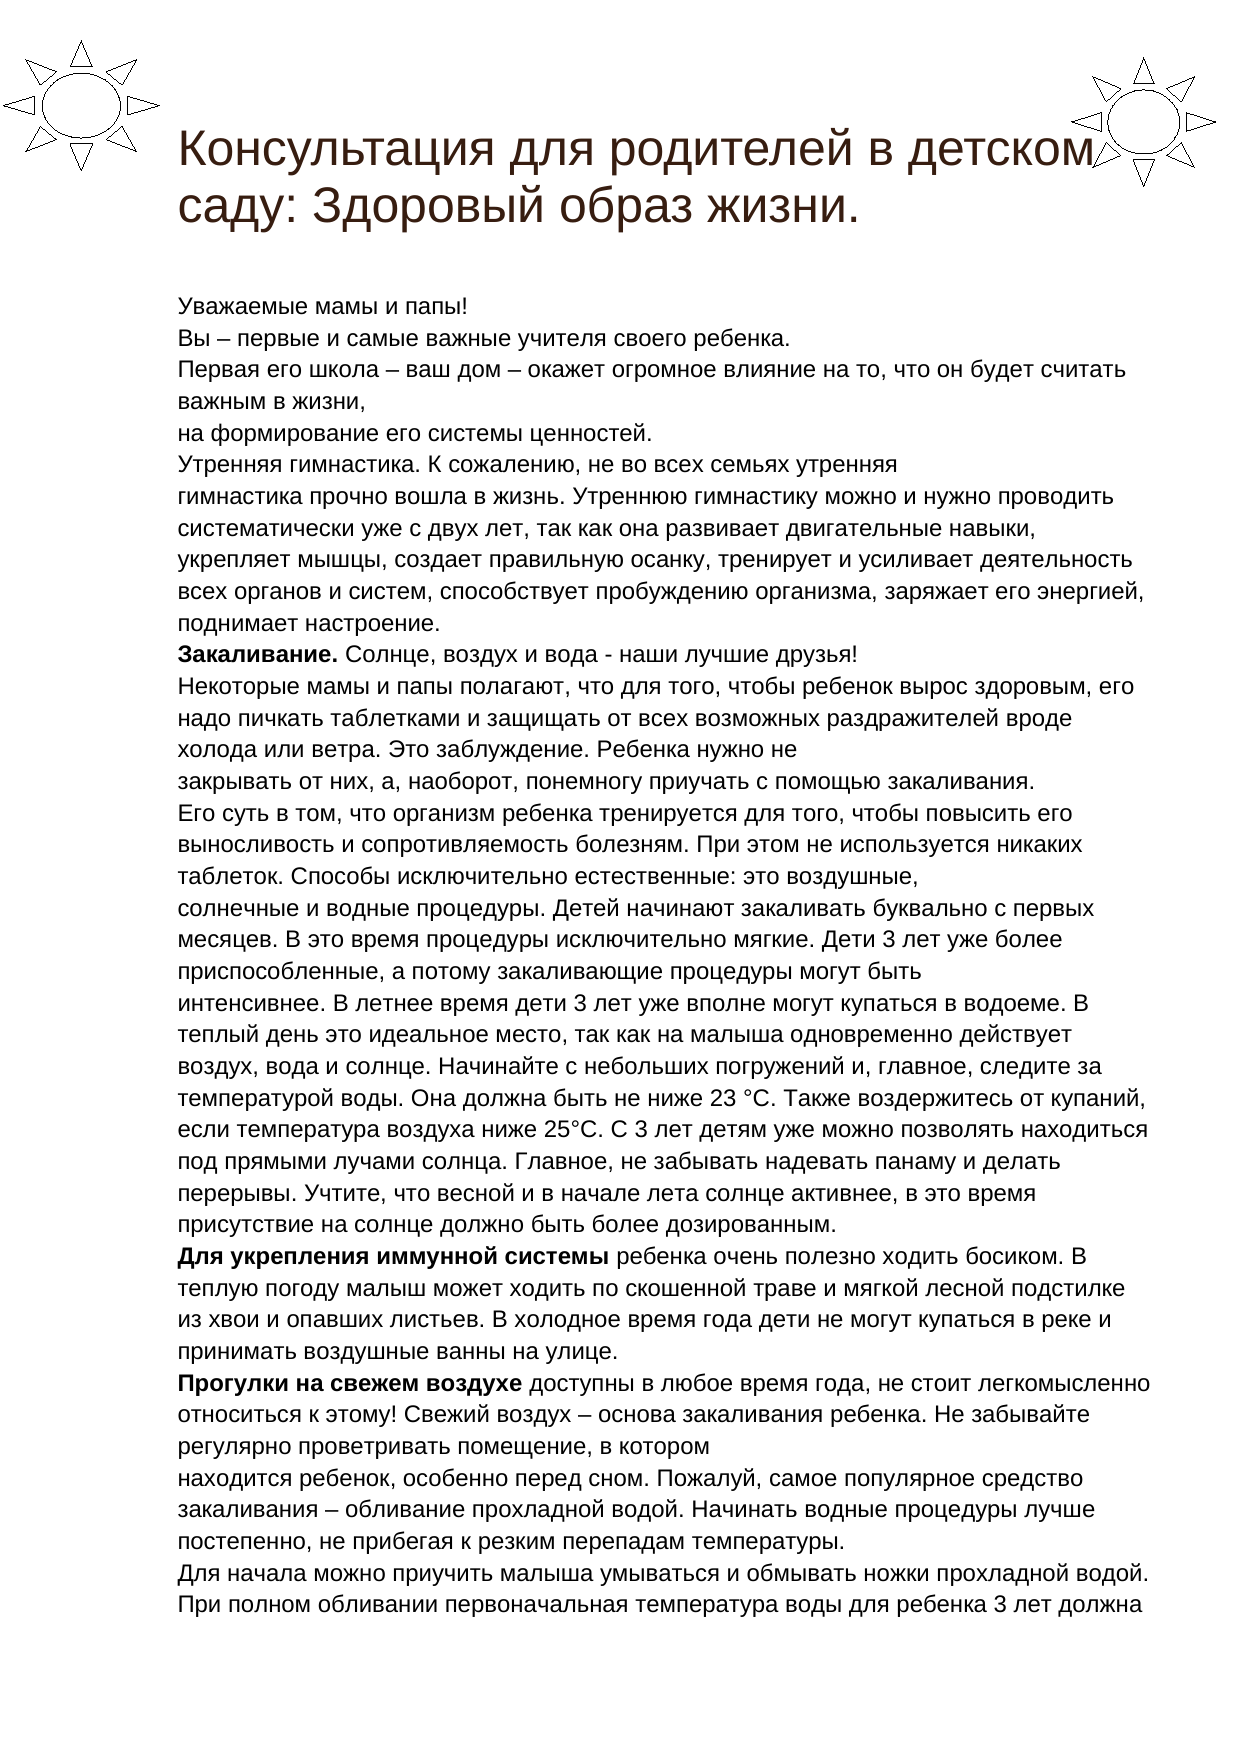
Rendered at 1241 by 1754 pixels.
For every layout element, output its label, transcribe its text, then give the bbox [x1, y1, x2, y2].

text Консультация для родителей в детском саду: Здоровый образ жизни. [177, 118, 1152, 233]
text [177, 292, 1152, 1618]
